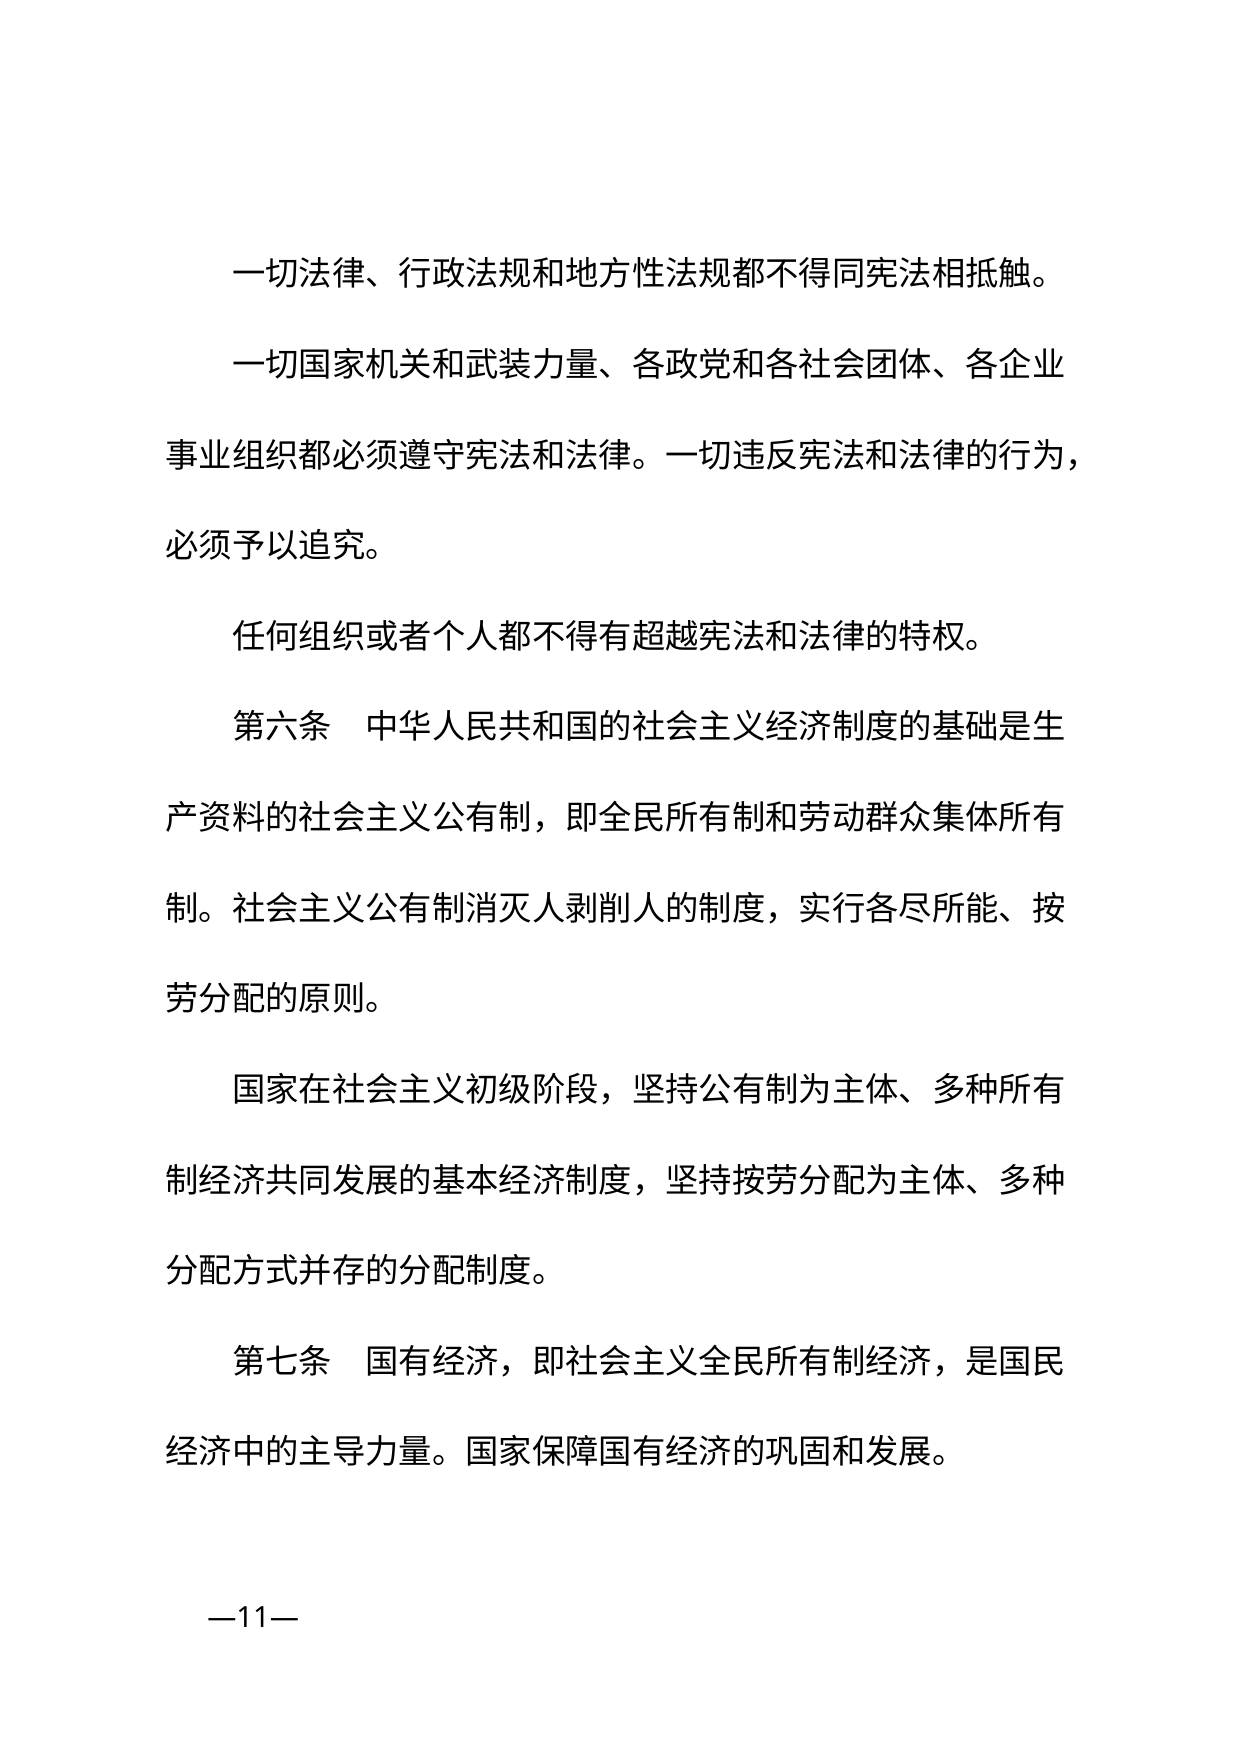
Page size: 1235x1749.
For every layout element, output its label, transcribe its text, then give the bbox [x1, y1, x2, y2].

text 一切法律、行政法规和地方性法规都不得同宪法相抵触。 [165, 226, 1087, 317]
text 国家在社会主义初级阶段，坚持公有制为主体、多种所有制经济共同发展的基本经济制度，坚持按劳分配为主体、多种分配方式并存的分配制度。 [165, 1042, 1087, 1313]
text 第七条 国有经济，即社会主义全民所有制经济，是国民经济中的主导力量。国家保障国有经济的巩固和发展。 [165, 1313, 1087, 1495]
text 任何组织或者个人都不得有超越宪法和法律的特权。 [165, 588, 1087, 679]
text 一切国家机关和武装力量、各政党和各社会团体、各企业事业组织都必须遵守宪法和法律。一切违反宪法和法律的行为，必须予以追究。 [165, 317, 1087, 588]
text 第六条 中华人民共和国的社会主义经济制度的基础是生产资料的社会主义公有制，即全民所有制和劳动群众集体所有制。社会主义公有制消灭人剥削人的制度，实行各尽所能、按劳分配的原则。 [165, 679, 1087, 1042]
